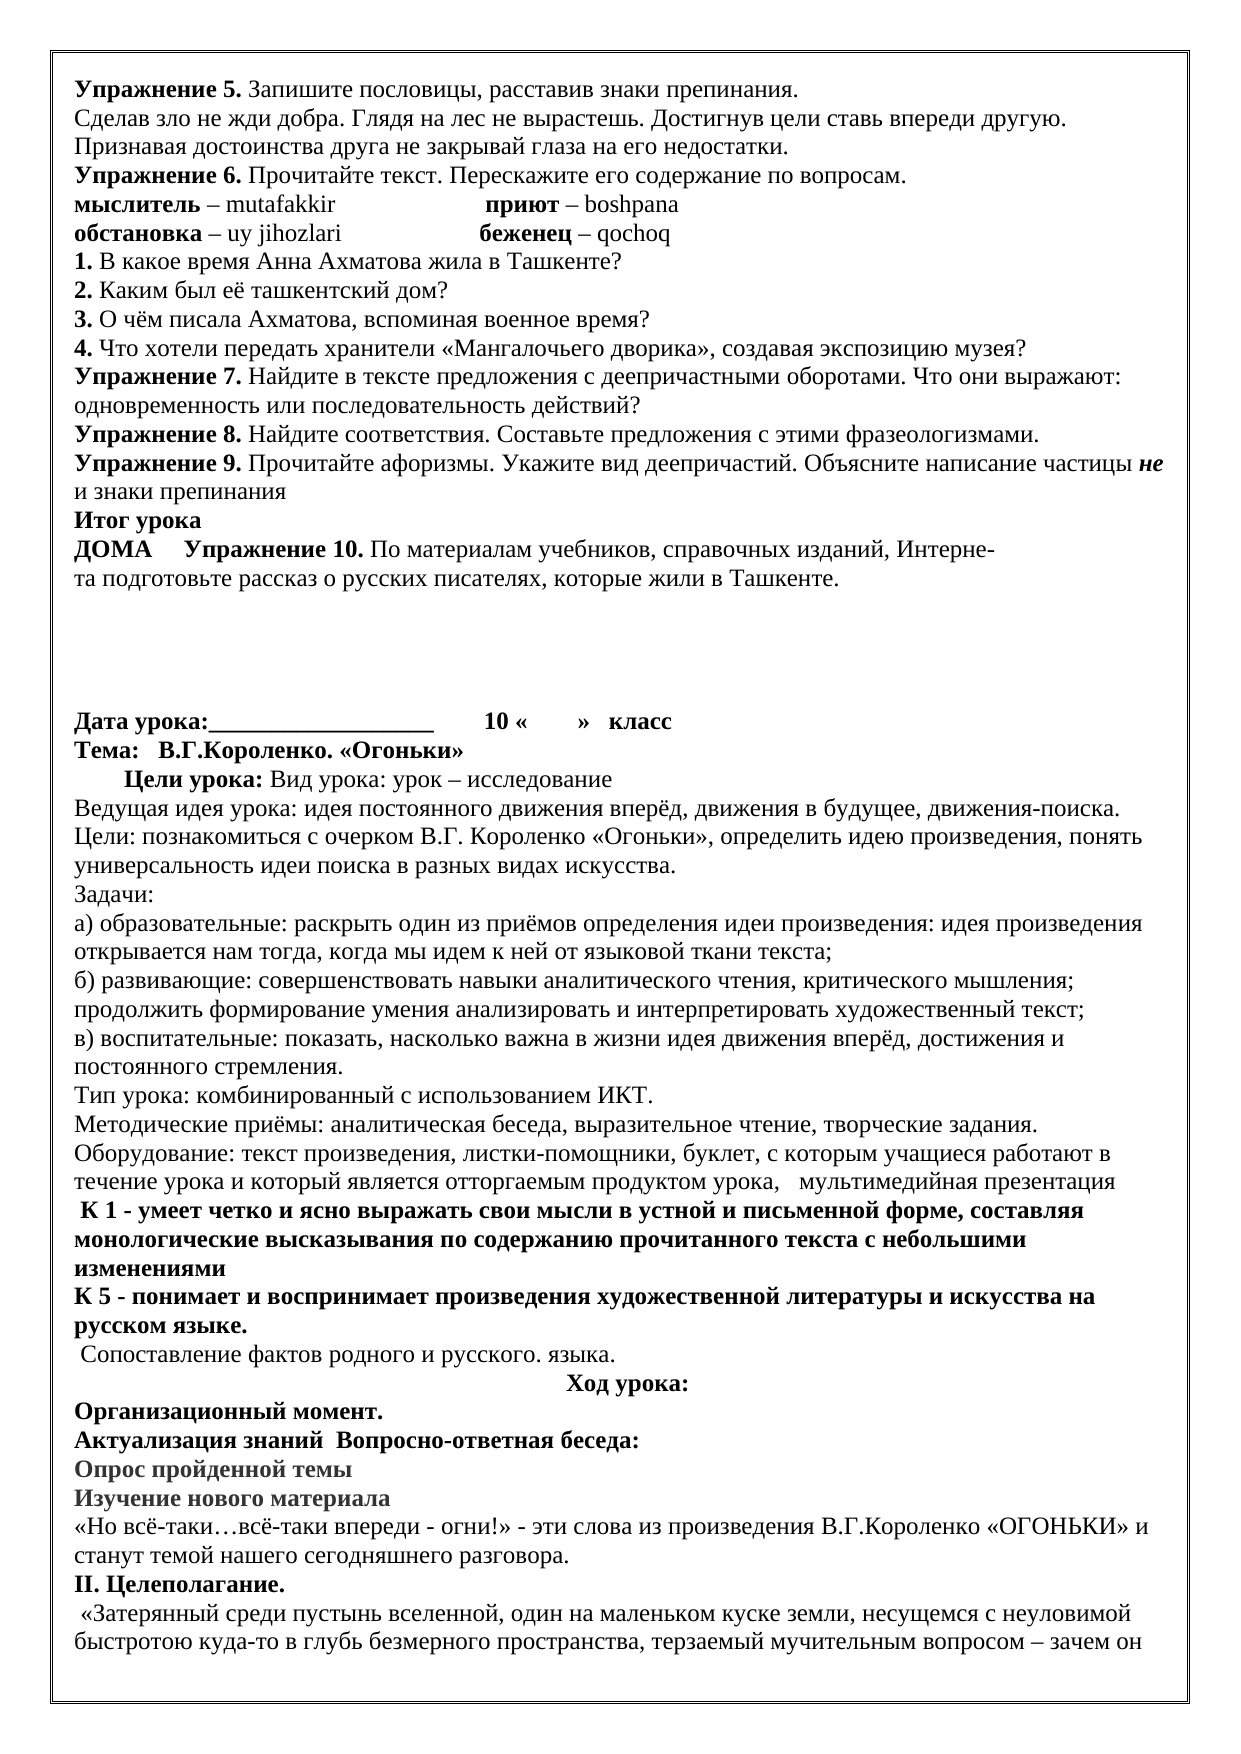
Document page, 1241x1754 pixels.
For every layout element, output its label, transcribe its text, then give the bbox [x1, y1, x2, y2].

text Актуализация знаний Вопросно-ответная беседа: [74, 1425, 1181, 1454]
text К 5 - понимает и воспринимает произведения художественной литературы и искусства на русском языке. [74, 1281, 1181, 1339]
text II. Целеполагание. [74, 1569, 1181, 1598]
text Упражнение 7. Найдите в тексте предложения с деепричастными оборотами. Что они выражают: одновременность или последовательность действий? [74, 361, 1181, 419]
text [74, 1598, 1181, 1655]
text Итог урока [74, 505, 1181, 534]
text Организационный момент. [74, 1396, 1181, 1425]
text «Но всё-таки…всё-таки впереди - огни!» - эти слова из произведения В.Г.Короленко «ОГОНЬКИ» и станут темой нашего сегодняшнего разговора. [74, 1511, 1181, 1569]
text Тип урока: комбинированный с использованием ИКТ. [74, 1080, 1181, 1109]
text Цели урока: Вид урока: урок – исследование [74, 764, 1181, 793]
text Упражнение 9. Прочитайте афоризмы. Укажите вид деепричастий. Объясните написание частицы не и знаки препинания [74, 448, 1181, 505]
text 2. Каким был её ташкентский дом? [74, 275, 1181, 304]
text мыслитель – mutafakkir приют – boshpana [74, 189, 1181, 218]
text обстановка – uy jihozlari беженец – qochoq [74, 218, 1181, 246]
text Оборудование: текст произведения, листки-помощники, буклет, с которым учащиеся работают в течение урока и который является отторгаемым продуктом урока, мультимедийная презентация [74, 1138, 1181, 1195]
text б) развивающие: совершенствовать навыки аналитического чтения, критического мышления; продолжить формирование умения анализировать и интерпретировать художественный текст; [74, 965, 1181, 1023]
text 1. В какое время Анна Ахматова жила в Ташкенте? [74, 246, 1181, 275]
text Дата урока:__________________ 10 « » класс [74, 706, 1181, 735]
text 3. О чём писала Ахматова, вспоминая военное время? [74, 304, 1181, 333]
text Сделав зло не жди добра. Глядя на лес не вырастешь. Достигнув цели ставь впереди другую. Признавая достоинства друга не закрывай глаза на его недостатки. [74, 103, 1181, 160]
text Задачи: [74, 879, 1181, 908]
text Ход урока: [74, 1368, 1181, 1396]
text Сопоставление фактов родного и русского. языка. [74, 1339, 1181, 1368]
text та подготовьте рассказ о русских писателях, которые жили в Ташкенте. [74, 563, 1181, 591]
text ДОМА Упражнение 10. По материалам учебников, справочных изданий, Интерне- [74, 534, 1181, 563]
text Методические приёмы: аналитическая беседа, выразительное чтение, творческие задания. [74, 1109, 1181, 1138]
text К 1 - умеет четко и ясно выражать свои мысли в устной и письменной форме, составляя монологические высказывания по содержанию прочитанного текста с небольшими изменениями [74, 1195, 1181, 1281]
text Тема: В.Г.Короленко. «Огоньки» [74, 735, 1181, 764]
text Упражнение 8. Найдите соответствия. Составьте предложения с этими фразеологизмами. [74, 419, 1181, 448]
text Цели: познакомиться с очерком В.Г. Короленко «Огоньки», определить идею произведения, понять универсальность идеи поиска в разных видах искусства. [74, 821, 1181, 879]
text Изучение нового материала [74, 1483, 1181, 1511]
text в) воспитательные: показать, насколько важна в жизни идея движения вперёд, достижения и постоянного стремления. [74, 1023, 1181, 1080]
text Ведущая идея урока: идея постоянного движения вперёд, движения в будущее, движения-поиска. [74, 793, 1181, 821]
text Опрос пройденной темы [74, 1454, 1181, 1483]
text 4. Что хотели передать хранители «Мангалочьего дворика», создавая экспозицию музея? [74, 333, 1181, 361]
text а) образовательные: раскрыть один из приёмов определения идеи произведения: идея произведения открывается нам тогда, когда мы идем к ней от языковой ткани текста; [74, 908, 1181, 965]
text Упражнение 6. Прочитайте текст. Перескажите его содержание по вопросам. [74, 160, 1181, 189]
text Упражнение 5. Запишите пословицы, расставив знаки препинания. [74, 74, 1181, 103]
